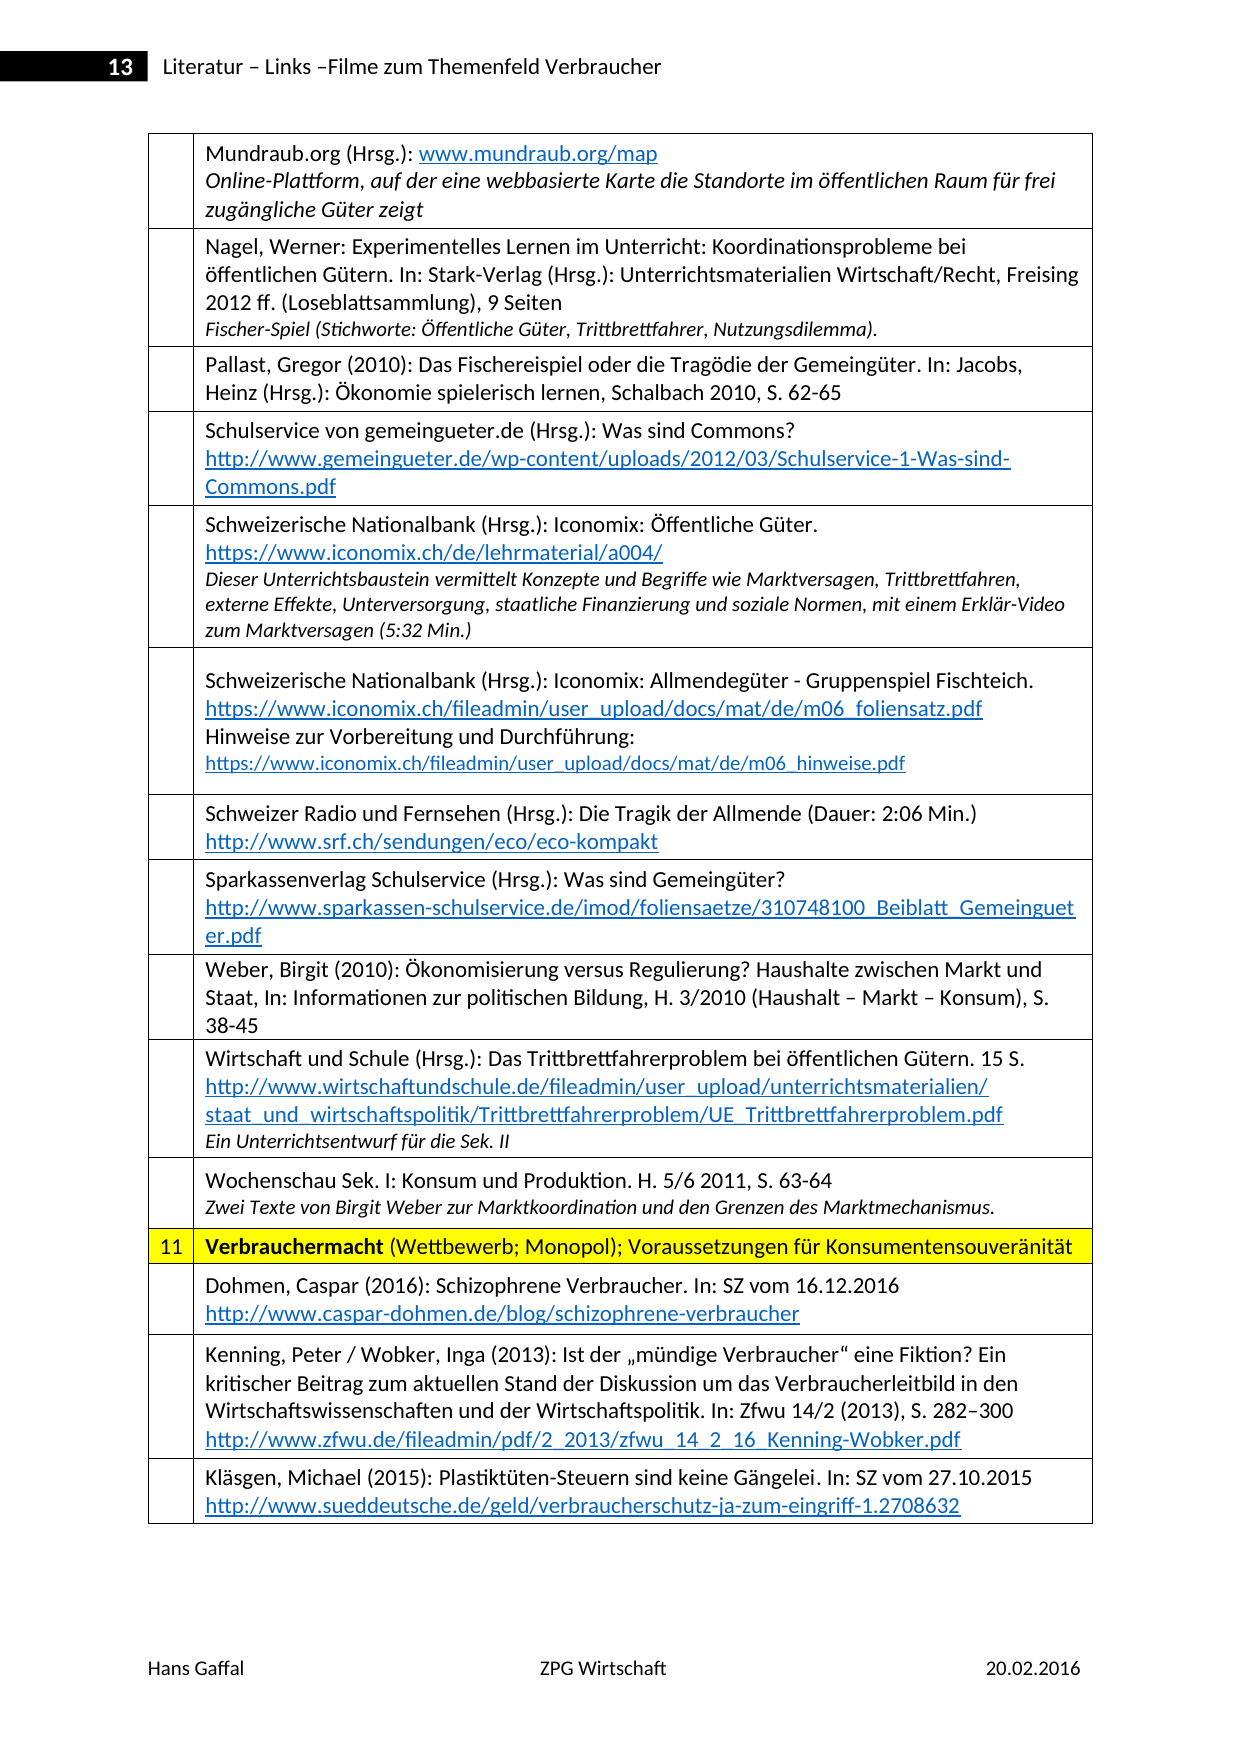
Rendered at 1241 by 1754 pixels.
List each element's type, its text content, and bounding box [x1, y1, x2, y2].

table_cell [149, 1459, 193, 1523]
table_cell [149, 347, 193, 411]
table_cell Sparkassenverlag Schulservice (Hrsg.): Was sind Gemeingüter? http://www.sparkassen-schulservice.de/imod/foliensaetze/310748100_Beiblatt_Gemeingueter.pdf [194, 860, 1092, 954]
table_cell [149, 412, 193, 505]
table_cell Kläsgen, Michael (2015): Plastiktüten-Steuern sind keine Gängelei. In: SZ vom 27.10.2015 http://www.sueddeutsche.de/geld/verbraucherschutz-ja-zum-eingriff-1.2708632 [194, 1459, 1092, 1523]
table_cell [149, 1158, 193, 1228]
table_cell Dohmen, Caspar (2016): Schizophrene Verbraucher. In: SZ vom 16.12.2016 http://www.caspar-dohmen.de/blog/schizophrene-verbraucher [194, 1264, 1092, 1334]
table_cell [149, 955, 193, 1039]
table_cell [149, 506, 193, 647]
table_cell Verbrauchermacht (Wettbewerb; Monopol); Voraussetzungen für Konsumentensouveränität [194, 1229, 1092, 1263]
table_cell [149, 1335, 193, 1458]
table_cell Pallast, Gregor (2010): Das Fischereispiel oder die Tragödie der Gemeingüter. In: Jacobs, Heinz (Hrsg.): Ökonomie spielerisch lernen, Schalbach 2010, S. 62-65 [194, 347, 1092, 411]
table_cell Schulservice von gemeingueter.de (Hrsg.): Was sind Commons? http://www.gemeingueter.de/wp-content/uploads/2012/03/Schulservice-1-Was-sind-Commons.pdf [194, 412, 1092, 505]
table_cell Mundraub.org (Hrsg.): www.mundraub.org/map Online-Plattform, auf der eine webbasierte Karte die Standorte im öffentlichen Raum für frei zugängliche Güter zeigt [194, 134, 1092, 227]
table_cell [149, 648, 193, 794]
table_cell Kenning, Peter / Wobker, Inga (2013): Ist der „mündige Verbraucher“ eine Fiktion? Ein kritischer Beitrag zum aktuellen Stand der Diskussion um das Verbraucherleitbild in den Wirtschaftswissenschaften und der Wirtschaftspolitik. In: Zfwu 14/2 (2013), S. 282–300 http://www.zfwu.de/fileadmin/pdf/2_2013/zfwu_14_2_16_Kenning-Wobker.pdf [194, 1335, 1092, 1458]
table_cell Schweizer Radio und Fernsehen (Hrsg.): Die Tragik der Allmende (Dauer: 2:06 Min.) http://www.srf.ch/sendungen/eco/eco-kompakt [194, 795, 1092, 859]
table_cell [149, 229, 193, 346]
table_cell [149, 1040, 193, 1157]
table_cell [149, 1264, 193, 1334]
table_cell Wirtschaft und Schule (Hrsg.): Das Trittbrettfahrerproblem bei öffentlichen Gütern. 15 S. http://www.wirtschaftundschule.de/fileadmin/user_upload/unterrichtsmaterialien/staat_und_wirtschaftspolitik/Trittbrettfahrerproblem/UE_Trittbrettfahrerproblem.pdf Ein Unterrichtsentwurf für die Sek. II [194, 1040, 1092, 1157]
table_cell [149, 795, 193, 859]
table_cell 11 [149, 1229, 193, 1263]
table_cell [149, 860, 193, 954]
table_cell Nagel, Werner: Experimentelles Lernen im Unterricht: Koordinationsprobleme bei öffentlichen Gütern. In: Stark-Verlag (Hrsg.): Unterrichtsmaterialien Wirtschaft/Recht, Freising 2012 ff. (Loseblattsammlung), 9 Seiten Fischer-Spiel (Stichworte: Öffentliche Güter, Trittbrettfahrer, Nutzungsdilemma). [194, 229, 1092, 346]
table_cell Weber, Birgit (2010): Ökonomisierung versus Regulierung? Haushalte zwischen Markt und Staat, In: Informationen zur politischen Bildung, H. 3/2010 (Haushalt – Markt – Konsum), S. 38-45 [194, 955, 1092, 1039]
table_cell Schweizerische Nationalbank (Hrsg.): Iconomix: Allmendegüter - Gruppenspiel Fischteich. https://www.iconomix.ch/fileadmin/user_upload/docs/mat/de/m06_foliensatz.pdf Hinweise zur Vorbereitung und Durchführung: https://www.iconomix.ch/fileadmin/user_upload/docs/mat/de/m06_hinweise.pdf [194, 648, 1092, 794]
table_cell Schweizerische Nationalbank (Hrsg.): Iconomix: Öffentliche Güter. https://www.iconomix.ch/de/lehrmaterial/a004/ Dieser Unterrichtsbaustein vermittelt Konzepte und Begriffe wie Marktversagen, Trittbrettfahren, externe Effekte, Unterversorgung, staatliche Finanzierung und soziale Normen, mit einem Erklär-Video zum Marktversagen (5:32 Min.) [194, 506, 1092, 647]
table_cell Wochenschau Sek. I: Konsum und Produktion. H. 5/6 2011, S. 63-64 Zwei Texte von Birgit Weber zur Marktkoordination und den Grenzen des Marktmechanismus. [194, 1158, 1092, 1228]
table_cell [149, 134, 193, 227]
